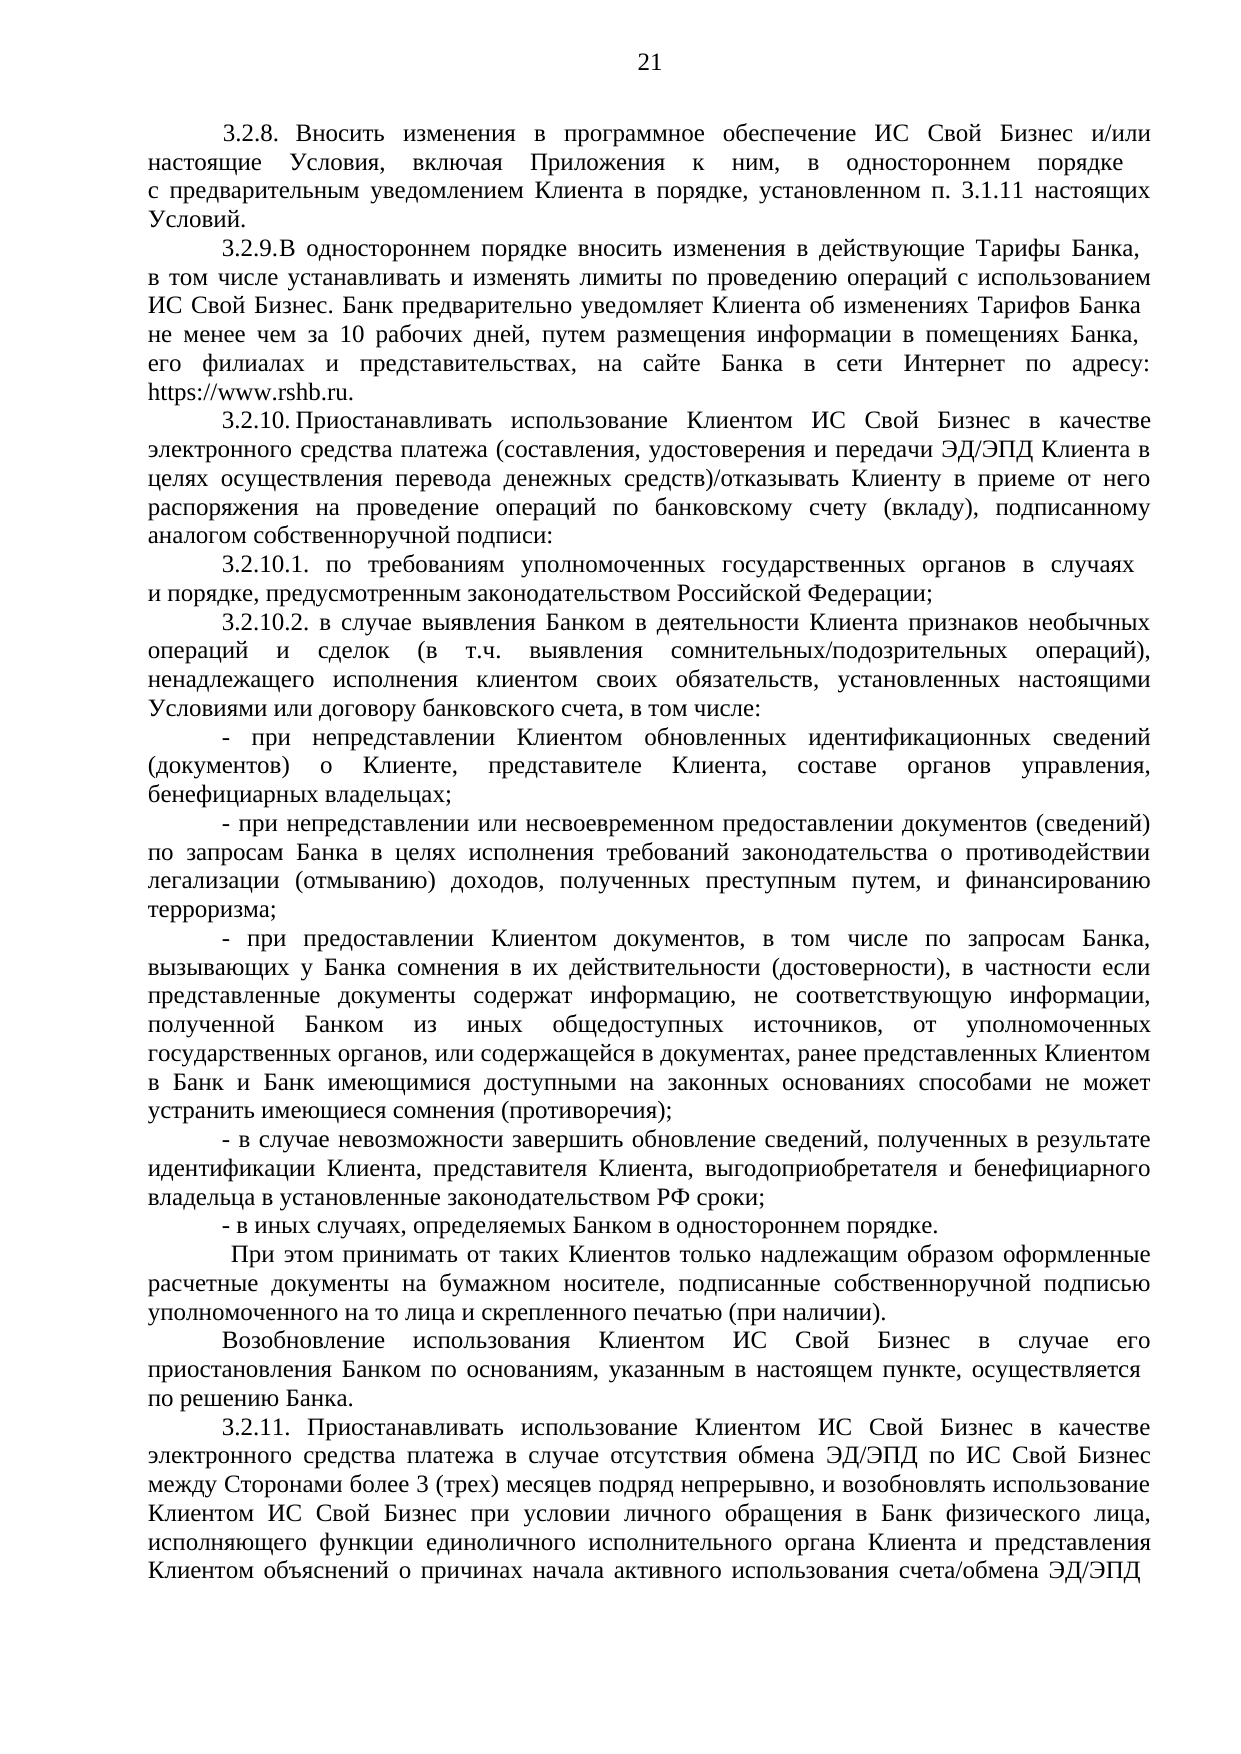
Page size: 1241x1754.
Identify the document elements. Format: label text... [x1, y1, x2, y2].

text - при предоставлении Клиентом документов, в том числе по запросам Банка, вызывающих у Банка сомнения в их действительности (достоверности), в частности если представленные документы содержат информацию, не соответствующую информации, полученной Банком из иных общедоступных источников, от уполномоченных государственных органов, или содержащейся в документах, ранее представленных Клиентом в Банк и Банк имеющимися доступными на законных основаниях способами не может устранить имеющиеся сомнения (противоречия); [148, 923, 1152, 1124]
text - в иных случаях, определяемых Банком в одностороннем порядке. [148, 1211, 1152, 1239]
list Вносить изменения в программное обеспечение ИС Свой Бизнес и/или настоящие Условия, включая Приложения к ним, в одностороннем порядке с предварительным уведомлением Клиента в порядке, установленном п. 3.1.11 настоящих Условий. [148, 118, 1152, 233]
list Приостанавливать использование Клиентом ИС Свой Бизнес в качестве электронного средства платежа (составления, удостоверения и передачи ЭД/ЭПД Клиента в целях осуществления перевода денежных средств)/отказывать Клиенту в приеме от него распоряжения на проведение операций по банковскому счету (вкладу), подписанному аналогом собственноручной подписи: [148, 406, 1152, 549]
text 3.2.10.2. в случае выявления Банком в деятельности Клиента признаков необычных операций и сделок (в т.ч. выявления сомнительных/подозрительных операций), ненадлежащего исполнения клиентом своих обязательств, установленных настоящими Условиями или договору банковского счета, в том числе: [148, 607, 1152, 722]
text При этом принимать от таких Клиентов только надлежащим образом оформленные расчетные документы на бумажном носителе, подписанные собственноручной подписью уполномоченного на то лица и скрепленного печатью (при наличии). [148, 1239, 1152, 1326]
list В одностороннем порядке вносить изменения в действующие Тарифы Банка, в том числе устанавливать и изменять лимиты по проведению операций с использованием ИС Свой Бизнес. Банк предварительно уведомляет Клиента об изменениях Тарифов Банка не менее чем за 10 рабочих дней, путем размещения информации в помещениях Банка, его филиалах и представительствах, на сайте Банка в сети Интернет по адресу: https://www.rshb.ru. [148, 233, 1152, 406]
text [148, 1412, 1152, 1584]
text 3.2.10.1. по требованиям уполномоченных государственных органов в случаях и порядке, предусмотренным законодательством Российской Федерации; [148, 549, 1152, 607]
text - при непредставлении или несвоевременном предоставлении документов (сведений) по запросам Банка в целях исполнения требований законодательства о противодействии легализации (отмыванию) доходов, полученных преступным путем, и финансированию терроризма; [148, 808, 1152, 923]
text - в случае невозможности завершить обновление сведений, полученных в результате идентификации Клиента, представителя Клиента, выгодоприобретателя и бенефициарного владельца в установленные законодательством РФ сроки; [148, 1124, 1152, 1211]
text - при непредставлении Клиентом обновленных идентификационных сведений (документов) о Клиенте, представителе Клиента, составе органов управления, бенефициарных владельцах; [148, 722, 1152, 808]
text Возобновление использования Клиентом ИС Свой Бизнес в случае его приостановления Банком по основаниям, указанным в настоящем пункте, осуществляется по решению Банка. [148, 1326, 1152, 1412]
